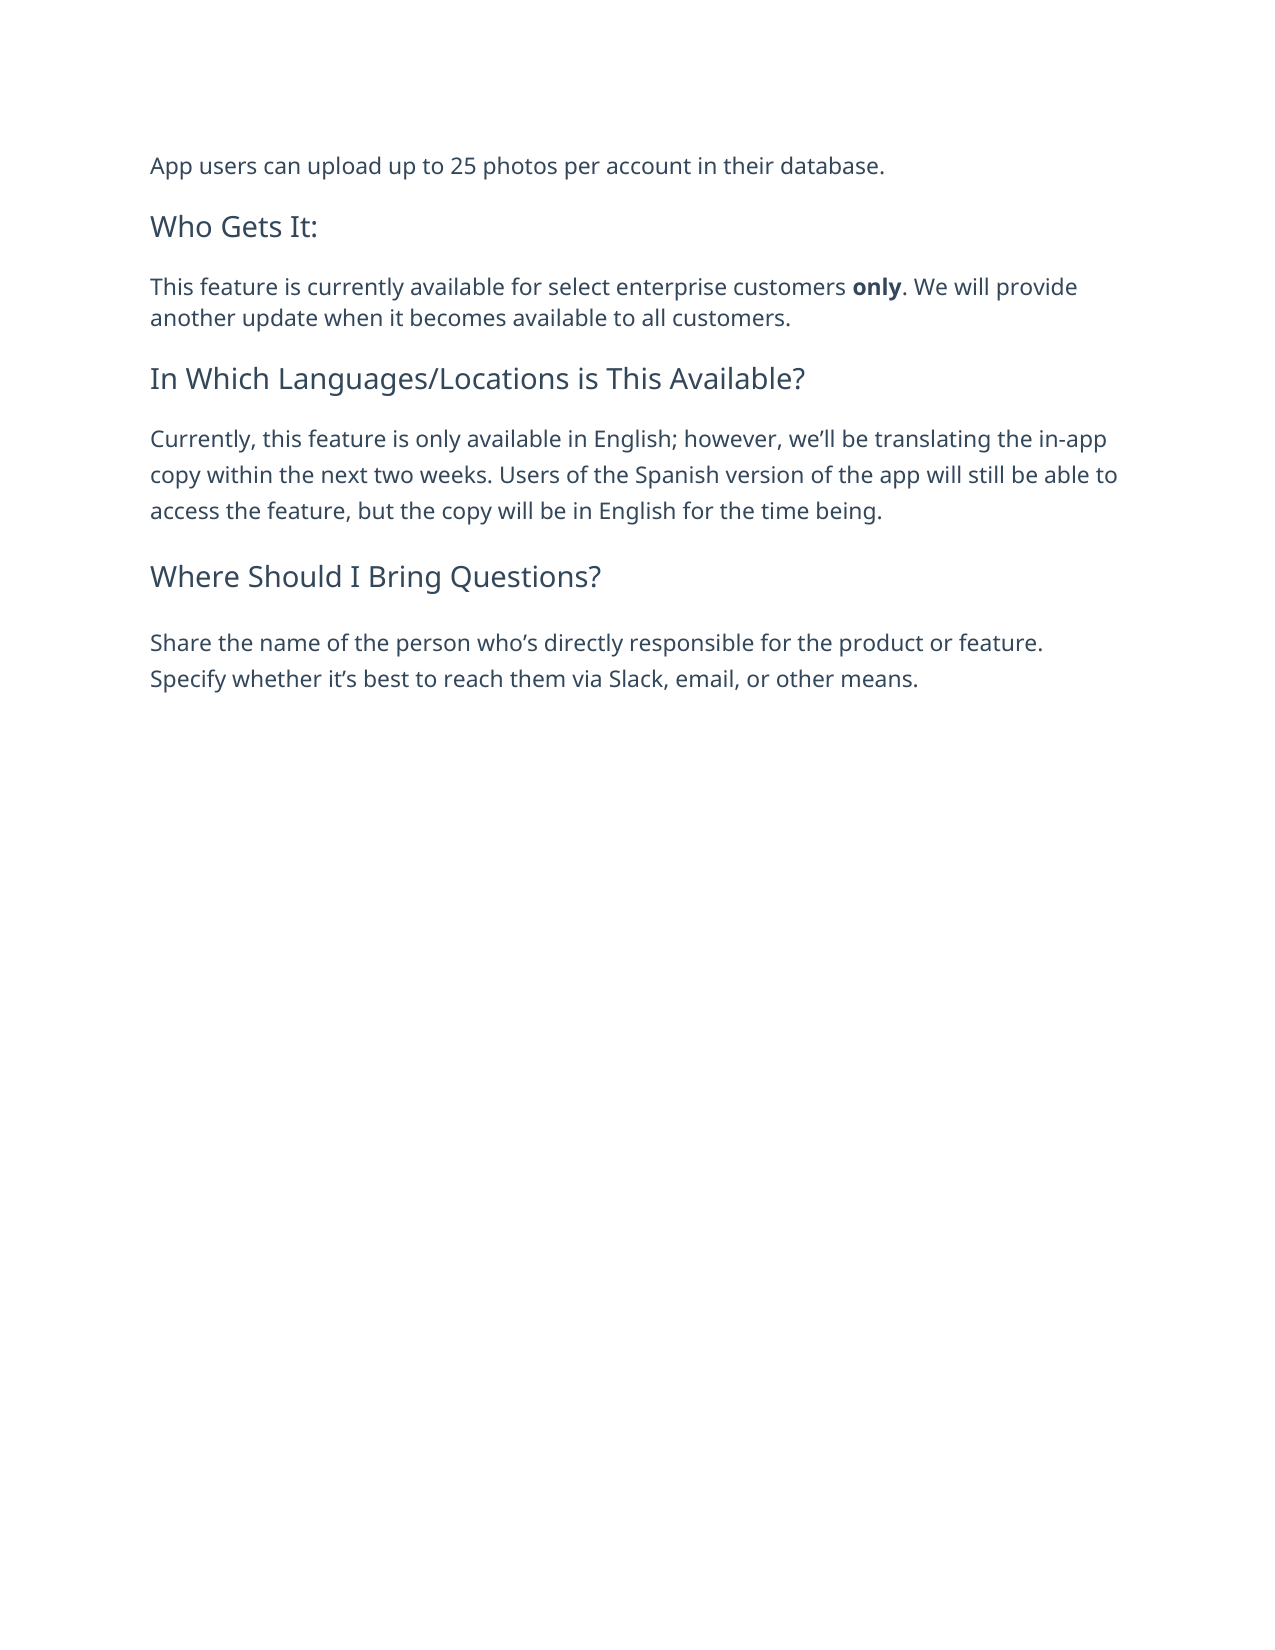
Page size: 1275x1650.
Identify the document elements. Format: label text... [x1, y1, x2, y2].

text Currently, this feature is only available in English; however, we’ll be translating the in-app copy within the next two weeks. Users of the Spanish version of the app will still be able to access the feature, but the copy will be in English for the time being. [150, 423, 1125, 526]
text This feature is currently available for select enterprise customers only. We will provide another update when it becomes available to all customers. [150, 271, 1125, 333]
text Where Should I Bring Questions? [150, 556, 1125, 596]
text Share the name of the person who’s directly responsible for the product or feature. Specify whether it’s best to reach them via Slack, email, or other means. [150, 627, 1125, 694]
text App users can upload up to 25 photos per account in their database. [150, 150, 1125, 181]
text In Which Languages/Locations is This Available? [150, 358, 1125, 398]
text Who Gets It: [150, 206, 1125, 246]
